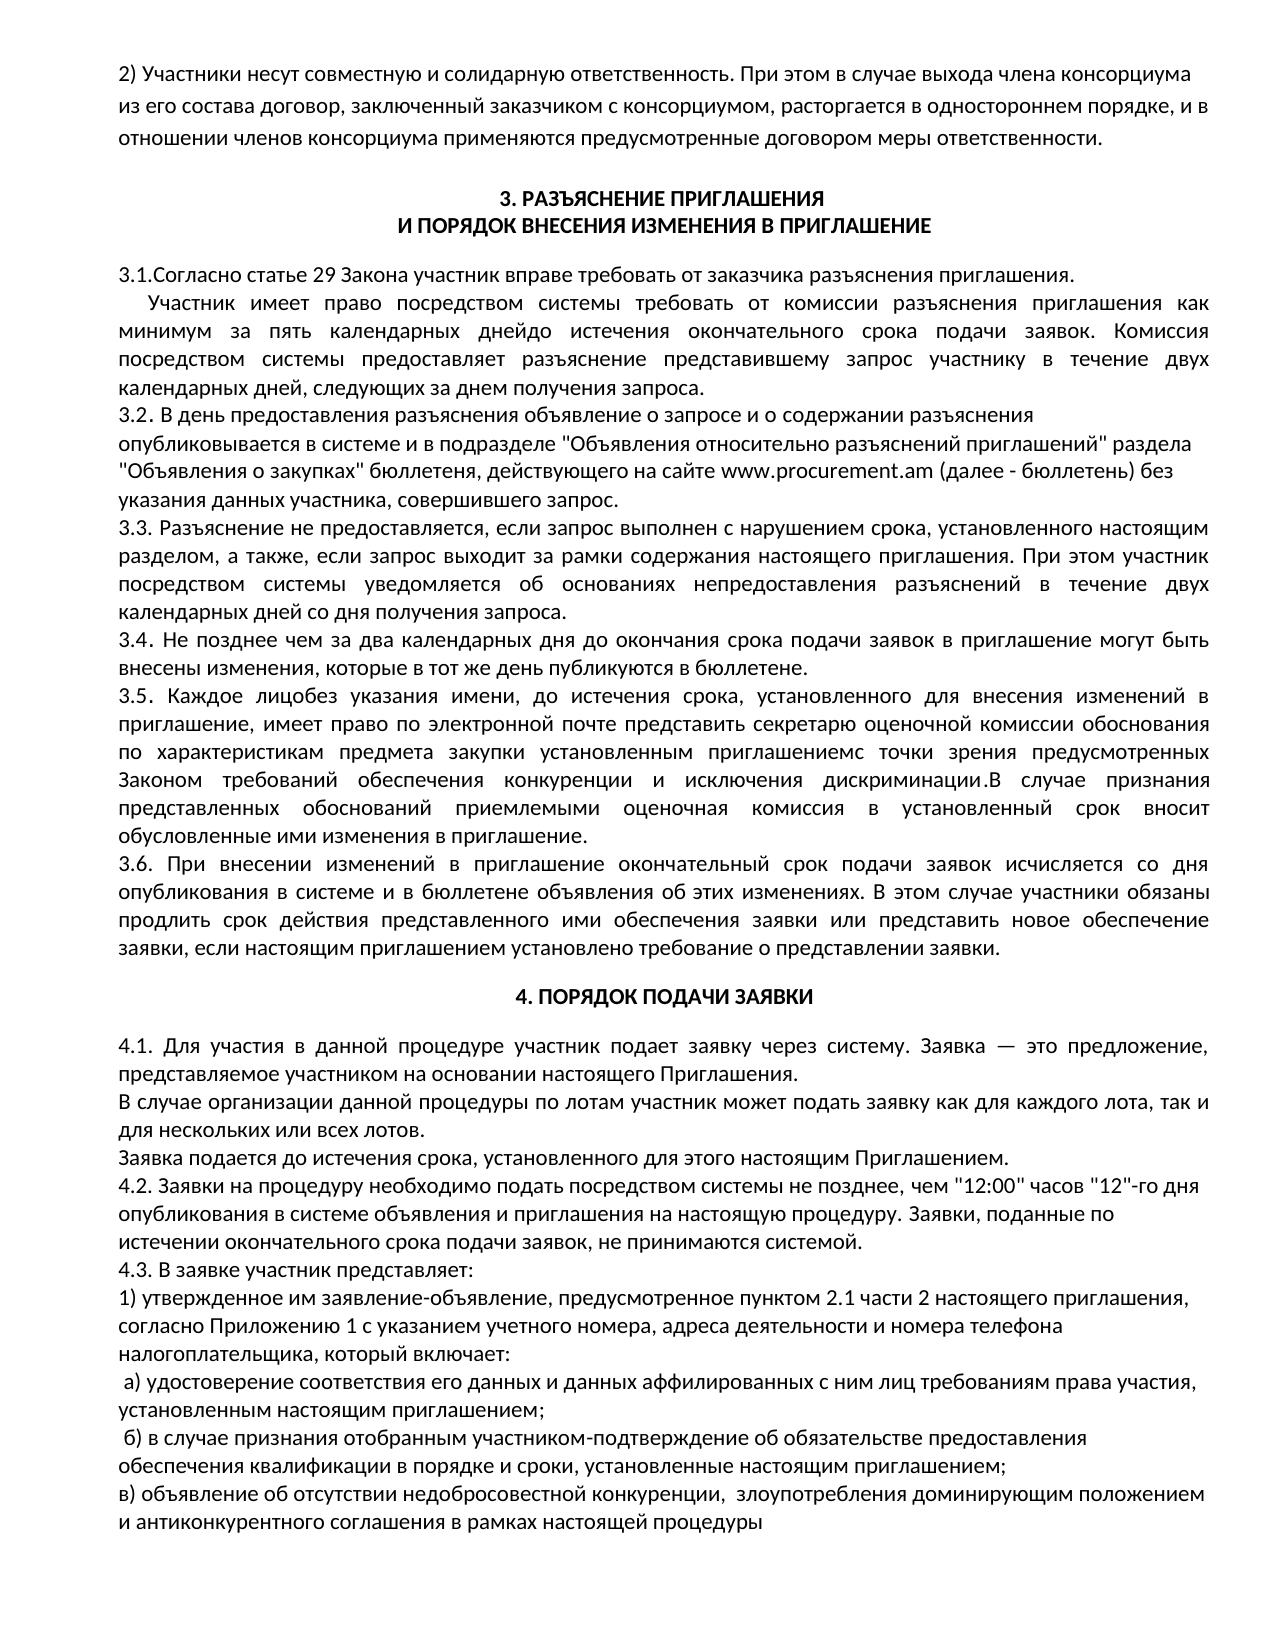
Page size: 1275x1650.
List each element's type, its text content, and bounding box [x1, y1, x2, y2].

text 3.1.Согласно статье 29 Закона участник вправе требовать от заказчика разъяснения приглашения. [118, 261, 1211, 288]
text 4. ПОРЯДОК ПОДАЧИ ЗАЯВКИ [118, 982, 1211, 1010]
text 4.1. Для участия в данной процедуре участник подает заявку через систему. Заявка — это предложение, представляемое участником на основании настоящего Приглашения. [118, 1031, 1211, 1087]
text 4.2. Заявки на процедуру необходимо подать посредством системы не позднее, чем "12:00" часов "12"-го дня опубликования в системе объявления и приглашения на настоящую процедуру. Заявки, поданные по истечении окончательного срока подачи заявок, не принимаются системой. [118, 1171, 1211, 1255]
text 3.2․ В день предоставления разъяснения объявление о запросе и о содержании разъяснения опубликовывается в системе и в подразделе "Объявления относительно разъяснений приглашений" раздела "Объявления о закупках" бюллетеня, действующего на сайте www.procurement.am (далее - бюллетень) без указания данных участника, совершившего запрос. [118, 401, 1211, 513]
text 3. РАЗЪЯСНЕНИЕ ПРИГЛАШЕНИЯ И ПОРЯДОК ВНЕСЕНИЯ ИЗМЕНЕНИЯ В ПРИГЛАШЕНИЕ [118, 184, 1211, 240]
text в) объявление об отсутствии недобросовестной конкуренции, злоупотребления доминирующим положением и антиконкурентного соглашения в рамках настоящей процедуры [118, 1479, 1211, 1535]
text 3.4․ Не позднее чем за два календарных дня до окончания срока подачи заявок в приглашение могут быть внесены изменения, которые в тот же день публикуются в бюллетене. [118, 625, 1211, 681]
text а) удостоверение соответствия его данных и данных аффилированных с ним лиц требованиям права участия, установленным настоящим приглашением; [118, 1367, 1211, 1423]
text 2) Участники несут совместную и солидарную ответственность. При этом в случае выхода члена консорциума из его состава договор, заключенный заказчиком с консорциумом, расторгается в одностороннем порядке, и в отношении членов консорциума применяются предусмотренные договором меры ответственности. [118, 59, 1211, 151]
text б) в случае признания отобранным участником-подтверждение об обязательстве предоставления обеспечения квалификации в порядке и сроки, установленные настоящим приглашением; [118, 1423, 1211, 1479]
text В случае организации данной процедуры по лотам участник может подать заявку как для каждого лота, так и для нескольких или всех лотов. [118, 1087, 1211, 1143]
text 3.3. Разъяснение не предоставляется, если запрос выполнен с нарушением срока, установленного настоящим разделом, а также, если запрос выходит за рамки содержания настоящего приглашения. При этом участник посредством системы уведомляется об основаниях непредоставления разъяснений в течение двух календарных дней со дня получения запроса. [118, 513, 1211, 625]
list Заявка подается до истечения срока, установленного для этого настоящим Приглашением. [118, 1143, 1211, 1171]
text 3.6. При внесении изменений в приглашение окончательный срок подачи заявок исчисляется со дня опубликования в системе и в бюллетене объявления об этих изменениях. В этом случае участники обязаны продлить срок действия представленного ими обеспечения заявки или представить новое обеспечение заявки, если настоящим приглашением установлено требование о представлении заявки. [118, 849, 1211, 961]
text 3.5․ Каждое лицобез указания имени, до истечения срока, установленного для внесения изменений в приглашение, имеет право по электронной почте представить секретарю оценочной комиссии обоснования по характеристикам предмета закупки установленным приглашениемс точки зрения предусмотренных Законом требований обеспечения конкуренции и исключения дискриминации.В случае признания представленных обоснований приемлемыми оценочная комиссия в установленный срок вносит обусловленные ими изменения в приглашение. [118, 681, 1211, 849]
text 1) утвержденное им заявление-объявление, предусмотренное пунктом 2.1 части 2 настоящего приглашения, согласно Приложению 1 с указанием учетного номера, адреса деятельности и номера телефона налогоплательщика, который включает: [118, 1283, 1211, 1367]
text Участник имеет право посредством системы требовать от комиссии разъяснения приглашения как минимум за пять календарных днейдо истечения окончательного срока подачи заявок. Комиссия посредством системы предоставляет разъяснение представившему запрос участнику в течение двух календарных дней, следующих за днем получения запроса. [118, 288, 1211, 401]
text 4.3. В заявке участник представляет: [118, 1255, 1211, 1283]
